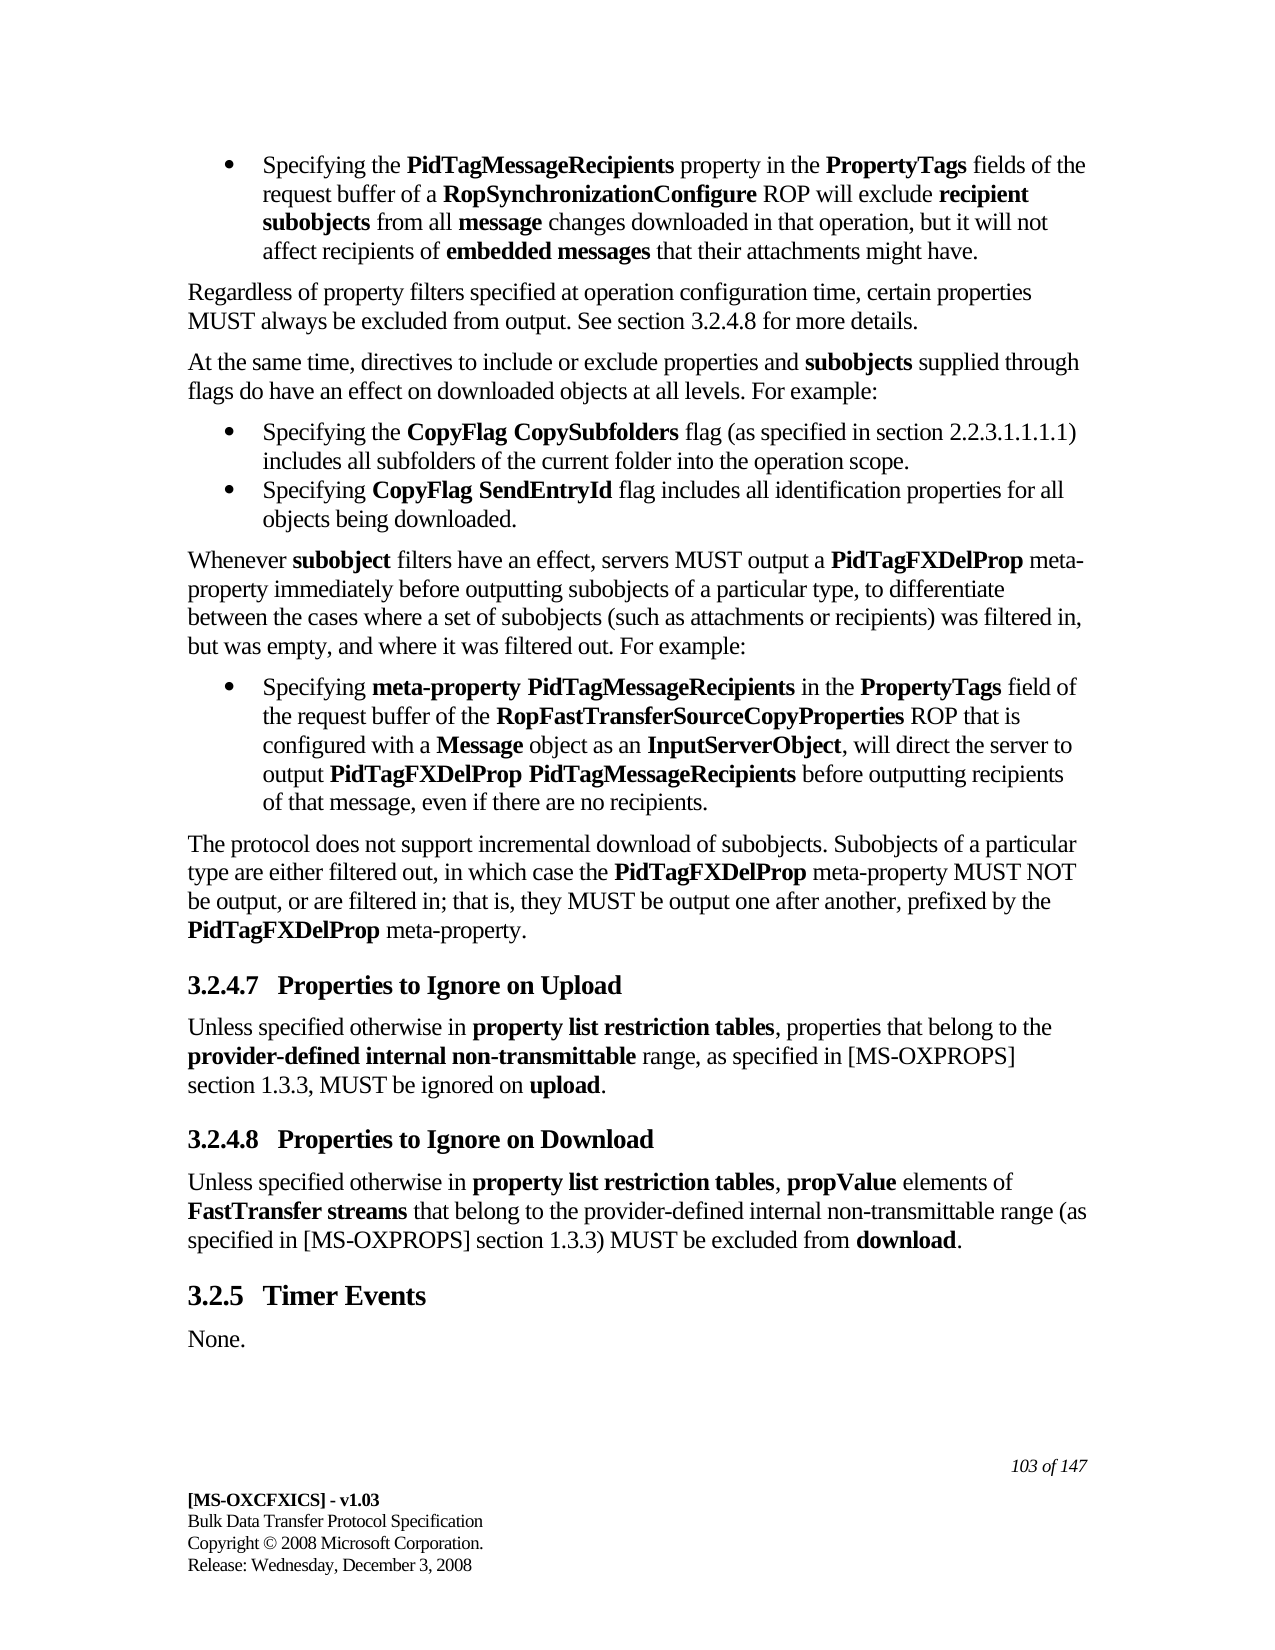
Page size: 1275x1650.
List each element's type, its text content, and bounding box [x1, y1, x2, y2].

text Unless specified otherwise in property list restriction tables, propValue elements of FastTransfer streams that belong to the provider-defined internal non-transmittable range (as specified in [MS-OXPROPS] section 1.3.3) MUST be excluded from download. [187, 1167, 1087, 1253]
text Unless specified otherwise in property list restriction tables, properties that belong to the provider-defined internal non-transmittable range, as specified in [MS-OXPROPS] section 1.3.3, MUST be ignored on upload. [187, 1012, 1087, 1099]
text At the same time, directives to include or exclude properties and subobjects supplied through flags do have an effect on downloaded objects at all levels. For example: [187, 347, 1087, 405]
text None. [187, 1324, 1087, 1353]
text The protocol does not support incremental download of subobjects. Subobjects of a particular type are either filtered out, in which case the PidTagFXDelProp meta-property MUST NOT be output, or are filtered in; that is, they MUST be output one after another, prefixed by the PidTagFXDelProp meta-property. [187, 829, 1087, 944]
list Specifying the CopyFlag CopySubfolders flag (as specified in section 2.2.3.1.1.1.1) includes all subfolders of the current folder into the operation scope. [225, 417, 1087, 475]
text Whenever subobject filters have an effect, servers MUST output a PidTagFXDelProp meta-property immediately before outputting subobjects of a particular type, to differentiate between the cases where a set of subobjects (such as attachments or recipients) was filtered in, but was empty, and where it was filtered out. For example: [187, 545, 1087, 660]
subtitle Properties to Ignore on Upload [187, 969, 1087, 1000]
list Specifying the PidTagMessageRecipients property in the PropertyTags fields of the request buffer of a RopSynchronizationConfigure ROP will exclude recipient subobjects from all message changes downloaded in that operation, but it will not affect recipients of embedded messages that their attachments might have. [225, 150, 1087, 265]
subtitle Timer Events [187, 1278, 1087, 1312]
list Specifying meta-property PidTagMessageRecipients in the PropertyTags field of the request buffer of the RopFastTransferSourceCopyProperties ROP that is configured with a Message object as an InputServerObject, will direct the server to output PidTagFXDelProp PidTagMessageRecipients before outputting recipients of that message, even if there are no recipients. [225, 672, 1087, 816]
subtitle Properties to Ignore on Download [187, 1124, 1087, 1155]
text Regardless of property filters specified at operation configuration time, certain properties MUST always be excluded from output. See section 3.2.4.8 for more details. [187, 277, 1087, 335]
list Specifying CopyFlag SendEntryId flag includes all identification properties for all objects being downloaded. [225, 475, 1087, 532]
